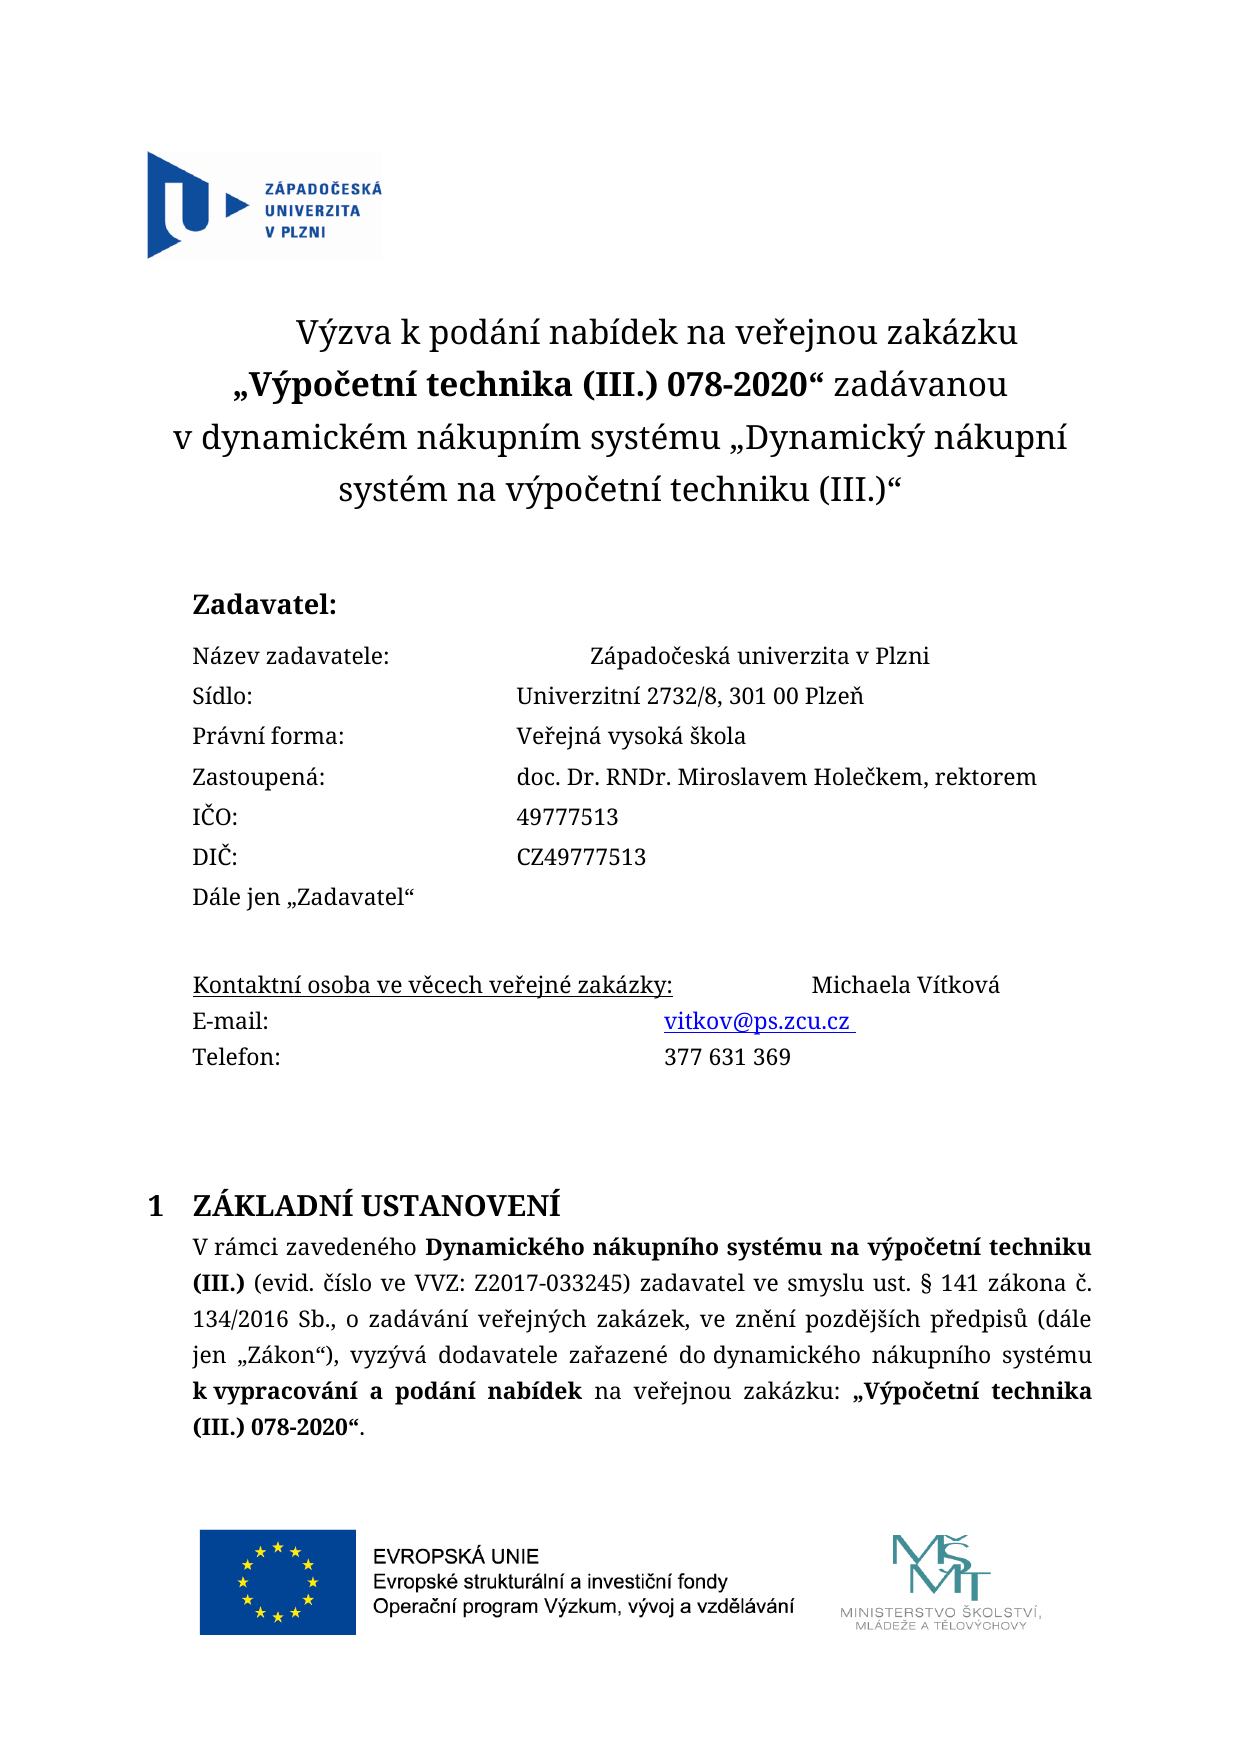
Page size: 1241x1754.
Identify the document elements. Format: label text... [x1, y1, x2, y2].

text Telefon: 377 631 369 [148, 1041, 1093, 1072]
subtitle 1 ZÁKLADNÍ USTANOVENÍ [148, 1185, 1093, 1225]
text Název zadavatele: Západočeská univerzita v Plzni [148, 640, 1093, 671]
text E-mail: vitkov@ps.zcu.cz [148, 1005, 1093, 1036]
text Kontaktní osoba ve věcech veřejné zakázky: Michaela Vítková [148, 969, 1093, 1001]
picture [147, 151, 382, 259]
text DIČ: CZ49777513 [148, 841, 1093, 872]
text Výzva k podání nabídek na veřejnou zakázku „Výpočetní technika (III.) 078-2020“ zadávanou v dynamickém nákupním systému „Dynamický nákupní systém na výpočetní techniku (III.)“ [148, 309, 1093, 511]
text Zadavatel: [192, 585, 1093, 622]
text Dále jen „Zadavatel“ [148, 881, 1093, 912]
text V rámci zavedeného Dynamického nákupního systému na výpočetní techniku (III.) (evid. číslo ve VVZ: Z2017-033245) zadavatel ve smyslu ust. § 141 zákona č. 134/2016 Sb., o zadávání veřejných zakázek, ve znění pozdějších předpisů (dále jen „Zákon“), vyzývá dodavatele zařazené do dynamického nákupního systému k vypracování a podání nabídek na veřejnou zakázku: „Výpočetní technika (III.) 078-2020“. [192, 1231, 1093, 1442]
picture [147, 1477, 1093, 1687]
text Právní forma: Veřejná vysoká škola [148, 720, 1093, 752]
text Zastoupená: doc. Dr. RNDr. Miroslavem Holečkem, rektorem [192, 760, 1093, 792]
text IČO: 49777513 [148, 801, 1093, 832]
text Sídlo: Univerzitní 2732/8, 301 00 Plzeň [148, 680, 1093, 711]
